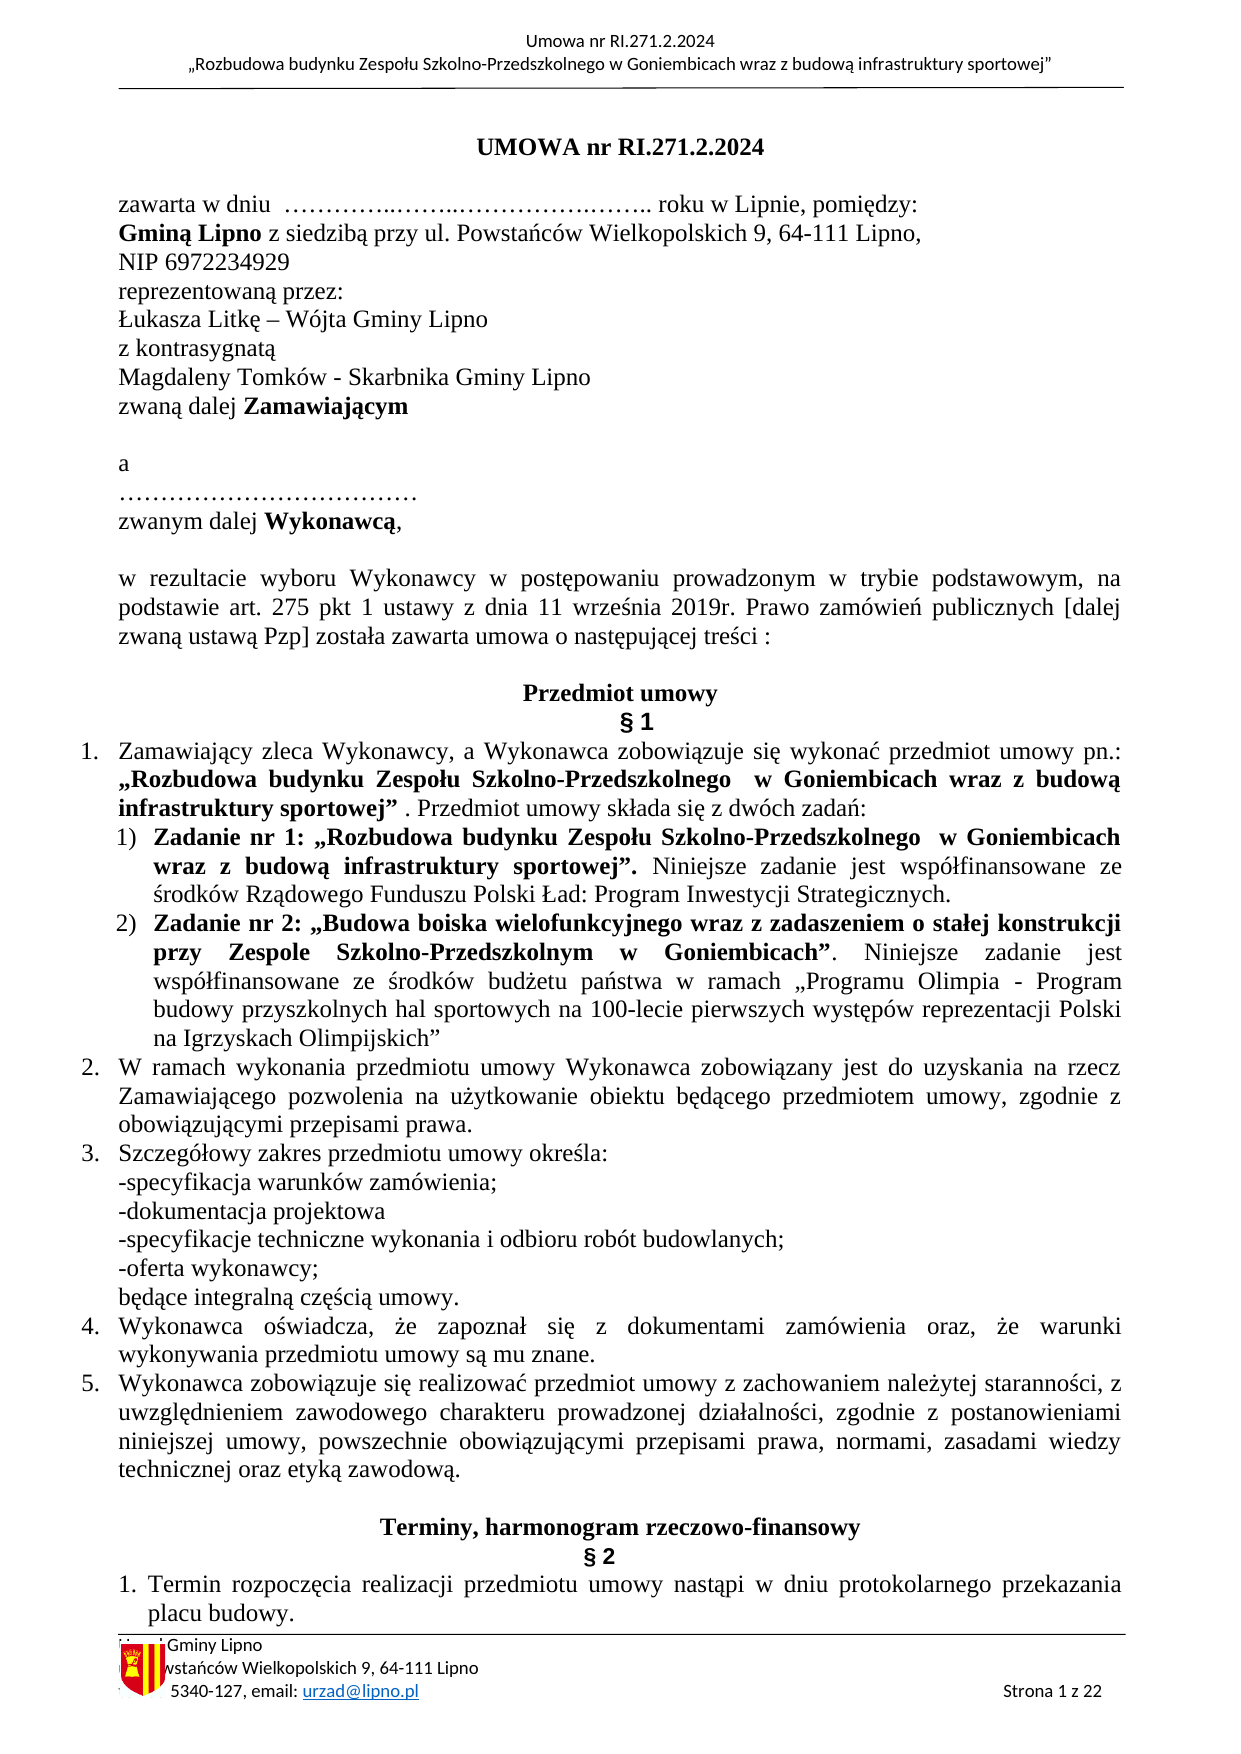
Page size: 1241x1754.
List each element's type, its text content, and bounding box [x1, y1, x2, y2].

list W ramach wykonania przedmiotu umowy Wykonawca zobowiązany jest do uzyskania na rzecz Zamawiającego pozwolenia na użytkowanie obiektu będącego przedmiotem umowy, zgodnie z obowiązującymi przepisami prawa. [81, 1052, 1122, 1138]
text Przedmiot umowy [118, 678, 1122, 707]
text w rezultacie wyboru Wykonawcy w postępowaniu prowadzonym w trybie podstawowym, na podstawie art. 275 pkt 1 ustawy z dnia 11 września 2019r. Prawo zamówień publicznych [dalej zwaną ustawą Pzp] została zawarta umowa o następującej treści : [118, 563, 1122, 649]
list -oferta wykonawcy; [118, 1253, 1122, 1282]
list -dokumentacja projektowa [118, 1196, 1122, 1224]
text ……………………………… [118, 477, 1122, 506]
list Wykonawca oświadcza, że zapoznał się z dokumentami zamówienia oraz, że warunki wykonywania przedmiotu umowy są mu znane. [81, 1311, 1122, 1368]
text UMOWA nr RI.271.2.2024 [118, 132, 1122, 161]
list będące integralną częścią umowy. [118, 1282, 1122, 1311]
text Terminy, harmonogram rzeczowo-finansowy [118, 1512, 1122, 1541]
list Termin rozpoczęcia realizacji przedmiotu umowy nastąpi w dniu protokolarnego przekazania placu budowy. [118, 1569, 1122, 1627]
text zawarta w dniu …………..……..…………….…….. roku w Lipnie, pomiędzy: [118, 189, 1122, 218]
text Łukasza Litkę – Wójta Gminy Lipno [118, 304, 1122, 333]
text reprezentowaną przez: [118, 276, 1122, 304]
list Szczegółowy zakres przedmiotu umowy określa: [81, 1138, 1122, 1167]
list Zamawiający zleca Wykonawcy, a Wykonawca zobowiązuje się wykonać przedmiot umowy pn.: „Rozbudowa budynku Zespołu Szkolno-Przedszkolnego w Goniembicach wraz z budową infrastruktury sportowej” . Przedmiot umowy składa się z dwóch zadań: [80, 736, 1122, 822]
list -specyfikacje techniczne wykonania i odbioru robót budowlanych; [118, 1224, 1122, 1253]
list Zadanie nr 1: „Rozbudowa budynku Zespołu Szkolno-Przedszkolnego w Goniembicach wraz z budową infrastruktury sportowej”. Niniejsze zadanie jest współfinansowane ze środków Rządowego Funduszu Polski Ład: Program Inwestycji Strategicznych. [116, 822, 1122, 908]
picture [118, 1641, 165, 1695]
text a [118, 448, 1122, 477]
text z kontrasygnatą [118, 333, 1122, 362]
list -specyfikacja warunków zamówienia; [118, 1167, 1122, 1196]
list Wykonawca zobowiązuje się realizować przedmiot umowy z zachowaniem należytej staranności, z uwzględnieniem zawodowego charakteru prowadzonej działalności, zgodnie z postanowieniami niniejszej umowy, powszechnie obowiązującymi przepisami prawa, normami, zasadami wiedzy technicznej oraz etyką zawodową. [81, 1368, 1122, 1483]
text zwanym dalej Wykonawcą, [118, 506, 1122, 534]
text NIP 6972234929 [118, 247, 1122, 276]
text Magdaleny Tomków - Skarbnika Gminy Lipno [118, 362, 1122, 391]
text zwaną dalej Zamawiającym [118, 391, 1122, 419]
list Zadanie nr 2: „Budowa boiska wielofunkcyjnego wraz z zadaszeniem o stałej konstrukcji przy Zespole Szkolno-Przedszkolnym w Goniembicach”. Niniejsze zadanie jest współfinansowane ze środków budżetu państwa w ramach „Programu Olimpia - Program budowy przyszkolnych hal sportowych na 100-lecie pierwszych występów reprezentacji Polski na Igrzyskach Olimpijskich” [116, 908, 1122, 1052]
text Gminą Lipno z siedzibą przy ul. Powstańców Wielkopolskich 9, 64-111 Lipno, [118, 218, 1122, 247]
